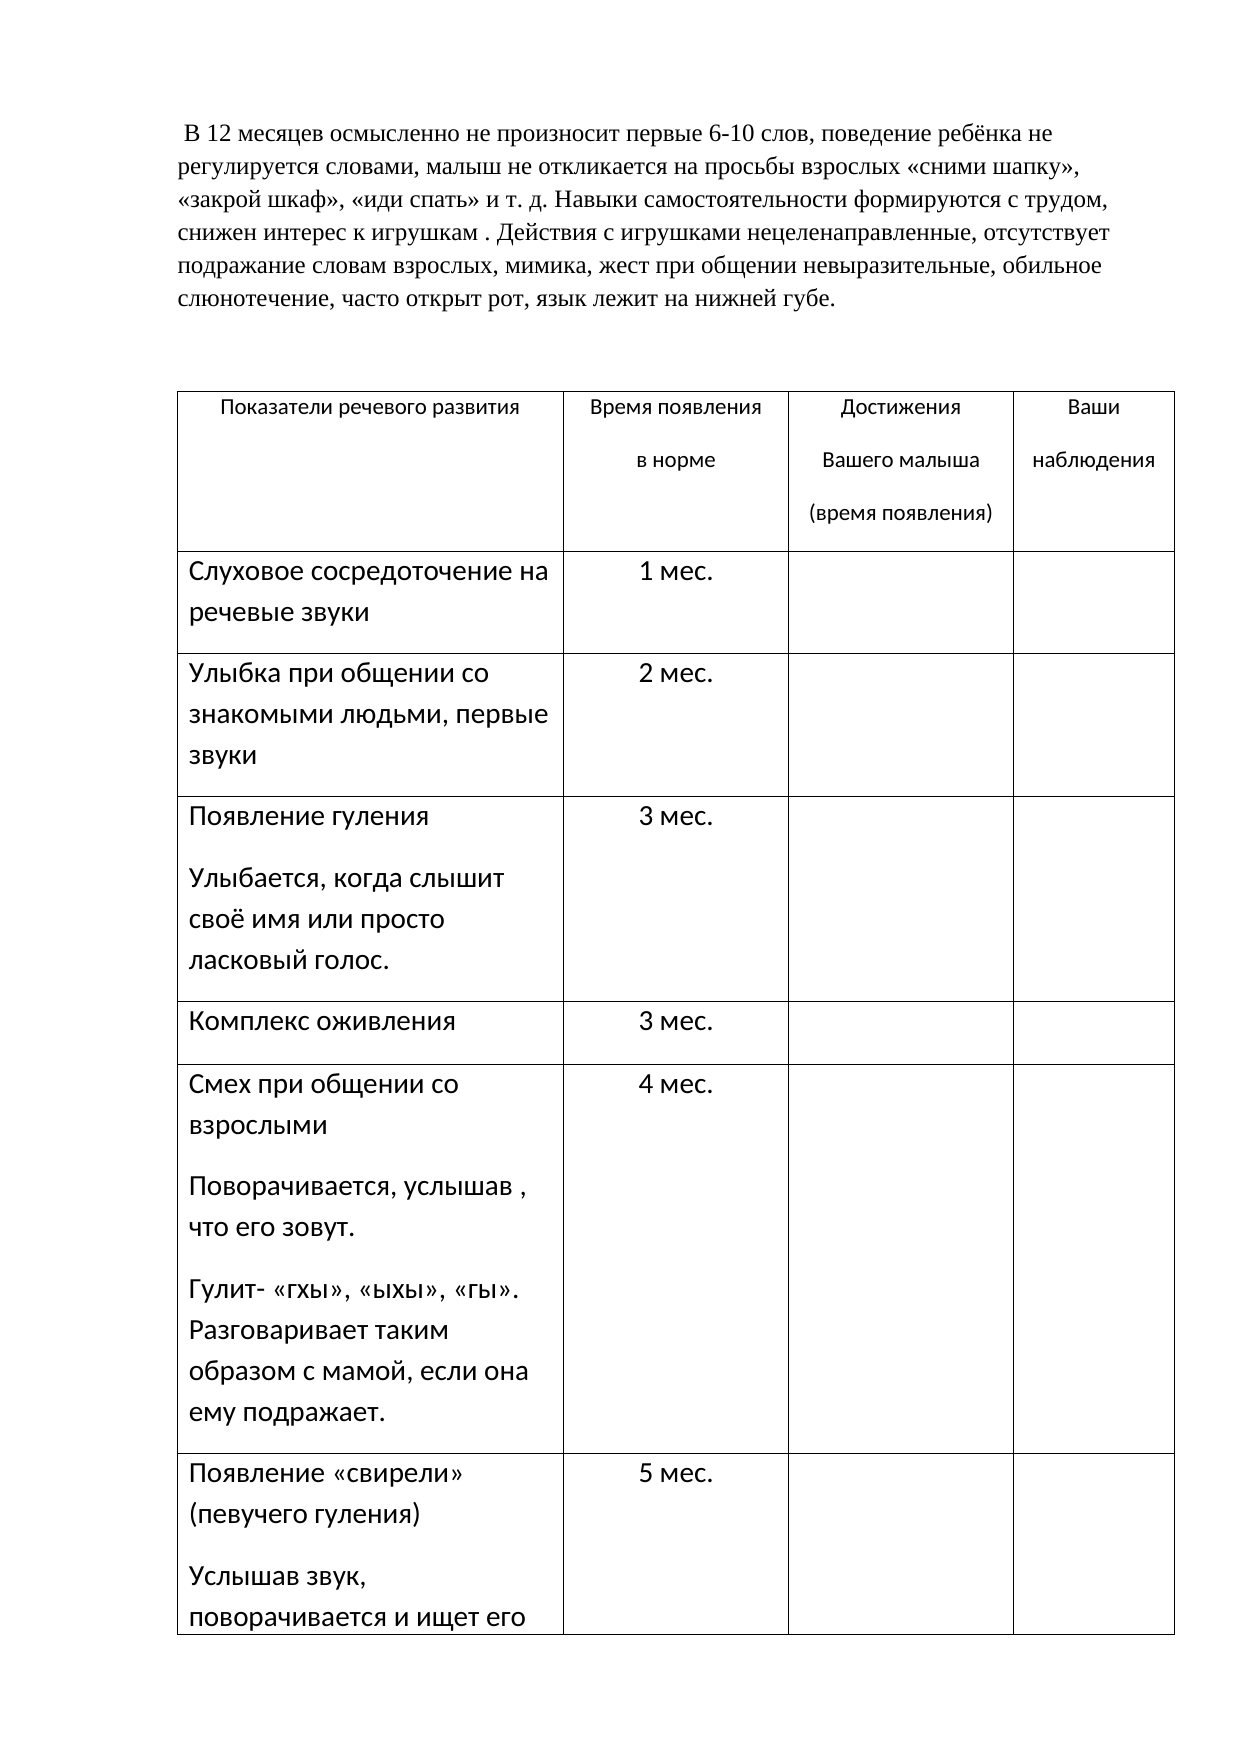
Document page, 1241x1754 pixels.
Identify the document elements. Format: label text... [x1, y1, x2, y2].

table_cell 3 мес. [564, 1002, 788, 1064]
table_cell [178, 1454, 563, 1634]
table_cell 3 мес. [564, 797, 788, 1001]
table_cell [789, 797, 1013, 1001]
table_cell [789, 552, 1013, 653]
table_cell Смех при общении со взрослыми Поворачивается, услышав , что его зовут. Гулит- «гхы», «ыхы», «гы». Разговаривает таким образом с мамой, если она ему подражает. [178, 1065, 563, 1453]
table_cell Появление гуления Улыбается, когда слышит своё имя или просто ласковый голос. [178, 797, 563, 1001]
table_cell [1014, 797, 1174, 1001]
table_cell [789, 1454, 1013, 1634]
table_cell [789, 654, 1013, 796]
table_header Показатели речевого развития [178, 392, 563, 551]
table_cell [789, 1065, 1013, 1453]
table_cell Слуховое сосредоточение на речевые звуки [178, 552, 563, 653]
table_header Время появления в норме [564, 392, 788, 551]
table_cell [789, 1002, 1013, 1064]
table_cell 1 мес. [564, 552, 788, 653]
table_cell 4 мес. [564, 1065, 788, 1453]
table_cell 5 мес. [564, 1454, 788, 1634]
table_cell [1014, 552, 1174, 653]
table_cell Комплекс оживления [178, 1002, 563, 1064]
text В 12 месяцев осмысленно не произносит первые 6-10 слов, поведение ребёнка не регулируется словами, малыш не откликается на просьбы взрослых «сними шапку», «закрой шкаф», «иди спать» и т. д. Навыки самостоятельности формируются с трудом, снижен интерес к игрушкам . Действия с игрушками нецеленаправленные, отсутствует подражание словам взрослых, мимика, жест при общении невыразительные, обильное слюнотечение, часто открыт рот, язык лежит на нижней губе. [177, 118, 1152, 312]
table_cell [1014, 1002, 1174, 1064]
table_cell [1014, 654, 1174, 796]
table_header Ваши наблюдения [1014, 392, 1174, 551]
table_cell [1014, 1065, 1174, 1453]
table_cell 2 мес. [564, 654, 788, 796]
table_header Достижения Вашего малыша (время появления) [789, 392, 1013, 551]
table_cell Улыбка при общении со знакомыми людьми, первые звуки [178, 654, 563, 796]
table_cell [1014, 1454, 1174, 1634]
